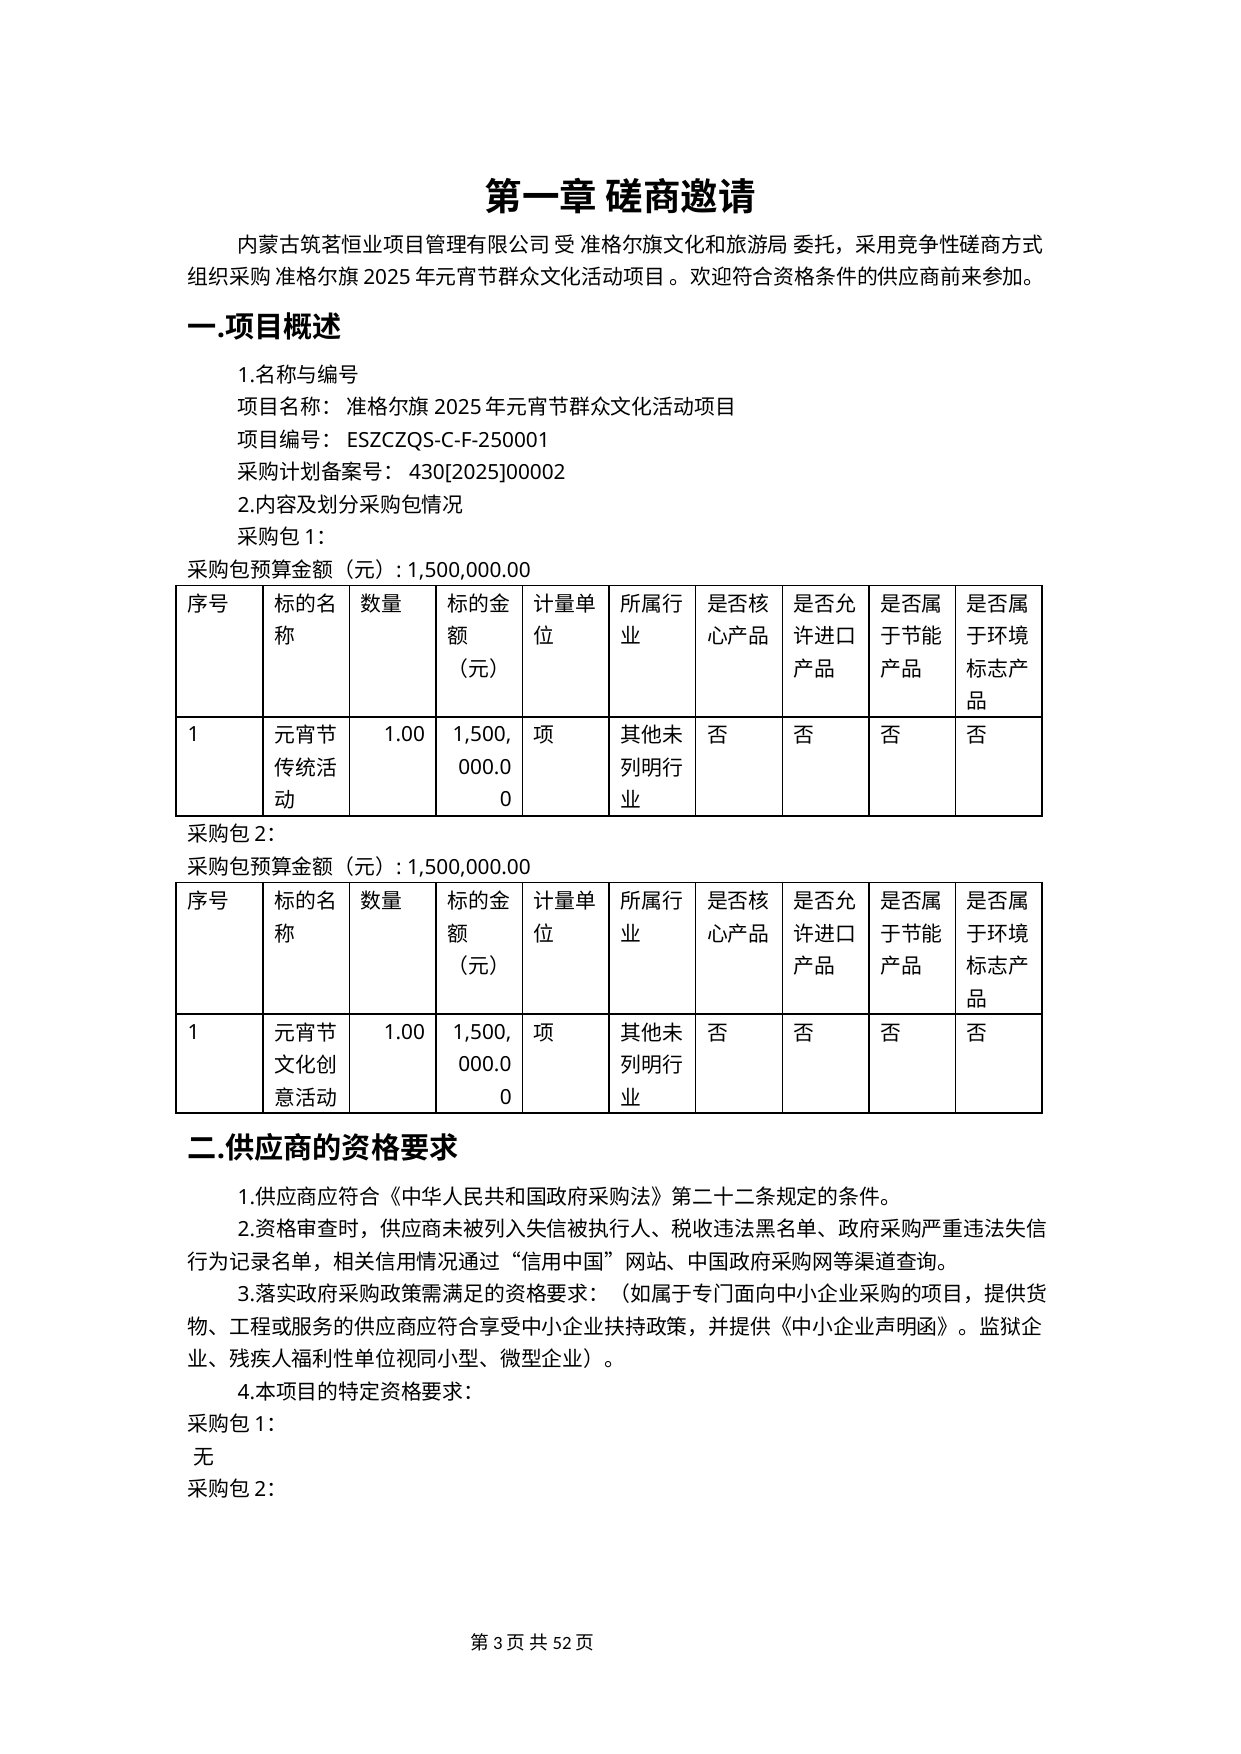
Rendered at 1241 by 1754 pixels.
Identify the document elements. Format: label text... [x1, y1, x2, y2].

table_cell 1.00 [350, 1015, 435, 1112]
table_cell 1 [177, 1015, 262, 1112]
table_cell 否 [696, 718, 782, 815]
table_header 标的名称 [264, 586, 349, 716]
table_header 是否属于节能产品 [870, 586, 955, 716]
table_cell 1 [177, 718, 262, 815]
table_cell 否 [783, 718, 868, 815]
table_cell 否 [870, 1015, 955, 1112]
table_cell 其他未列明行业 [610, 1015, 695, 1112]
text 2.资格审查时，供应商未被列入失信被执行人、税收违法黑名单、政府采购严重违法失信行为记录名单，相关信用情况通过“信用中国”网站、中国政府采购网等渠道查询。 [187, 1211, 1053, 1276]
table_header 标的金额 （元） [437, 586, 522, 716]
text 采购计划备案号： 430[2025]00002 [187, 454, 1053, 487]
text 第一章 磋商邀请 [187, 162, 1053, 227]
text 4.本项目的特定资格要求： [187, 1374, 1053, 1406]
text 采购包1： [187, 1406, 1053, 1439]
table_cell 项 [523, 718, 608, 815]
table_cell 否 [696, 1015, 782, 1112]
table_cell 元宵节文化创意活动 [264, 1015, 349, 1112]
table_cell 元宵节传统活动 [264, 718, 349, 815]
table_header 是否属于环境标志产品 [956, 586, 1041, 716]
table_cell 否 [783, 1015, 868, 1112]
table_header 是否属于环境标志产品 [956, 883, 1041, 1013]
table_header 是否核心产品 [696, 586, 782, 716]
table_cell 否 [870, 718, 955, 815]
table_header 数量 [350, 586, 435, 716]
text 一.项目概述 [187, 292, 1053, 357]
text 内蒙古筑茗恒业项目管理有限公司 受 准格尔旗文化和旅游局 委托，采用竞争性磋商方式组织采购 准格尔旗2025年元宵节群众文化活动项目 。欢迎符合资格条件的供应商前来参加。 [187, 227, 1053, 292]
text 采购包1： [187, 519, 1053, 552]
table_header 计量单位 [523, 883, 608, 1013]
text 项目编号： ESZCZQS-C-F-250001 [187, 422, 1053, 454]
table_header 计量单位 [523, 586, 608, 716]
table_cell 1,500,000.00 [437, 1015, 522, 1112]
table_cell 否 [956, 718, 1041, 815]
text 1.供应商应符合《中华人民共和国政府采购法》第二十二条规定的条件。 [187, 1179, 1053, 1211]
table_header 是否核心产品 [696, 883, 782, 1013]
text 2.内容及划分采购包情况 [187, 487, 1053, 519]
table_header 序号 [177, 883, 262, 1013]
table_header 所属行业 [610, 586, 695, 716]
text 采购包预算金额（元）: 1,500,000.00 [187, 849, 1053, 882]
text 1.名称与编号 [187, 357, 1053, 389]
text 3.落实政府采购政策需满足的资格要求：（如属于专门面向中小企业采购的项目，提供货物、工程或服务的供应商应符合享受中小企业扶持政策，并提供《中小企业声明函》。监狱企业、残疾人福利性单位视同小型、微型企业）。 [187, 1276, 1053, 1374]
table_cell 1,500,000.00 [437, 718, 522, 815]
text 无 [187, 1439, 1053, 1471]
text 采购包2： [187, 1471, 1053, 1504]
table_cell 1.00 [350, 718, 435, 815]
table_header 数量 [350, 883, 435, 1013]
table_header 是否允许进口产品 [783, 586, 868, 716]
table_cell 否 [956, 1015, 1041, 1112]
table_header 序号 [177, 586, 262, 716]
table_header 是否属于节能产品 [870, 883, 955, 1013]
table_header 所属行业 [610, 883, 695, 1013]
table_header 标的名称 [264, 883, 349, 1013]
text 采购包2： [187, 817, 1053, 849]
table_cell 其他未列明行业 [610, 718, 695, 815]
text 项目名称： 准格尔旗2025年元宵节群众文化活动项目 [187, 389, 1053, 422]
text 二.供应商的资格要求 [187, 1114, 1053, 1179]
table_cell 项 [523, 1015, 608, 1112]
table_header 标的金额 （元） [437, 883, 522, 1013]
text 采购包预算金额（元）: 1,500,000.00 [187, 552, 1053, 584]
table_header 是否允许进口产品 [783, 883, 868, 1013]
